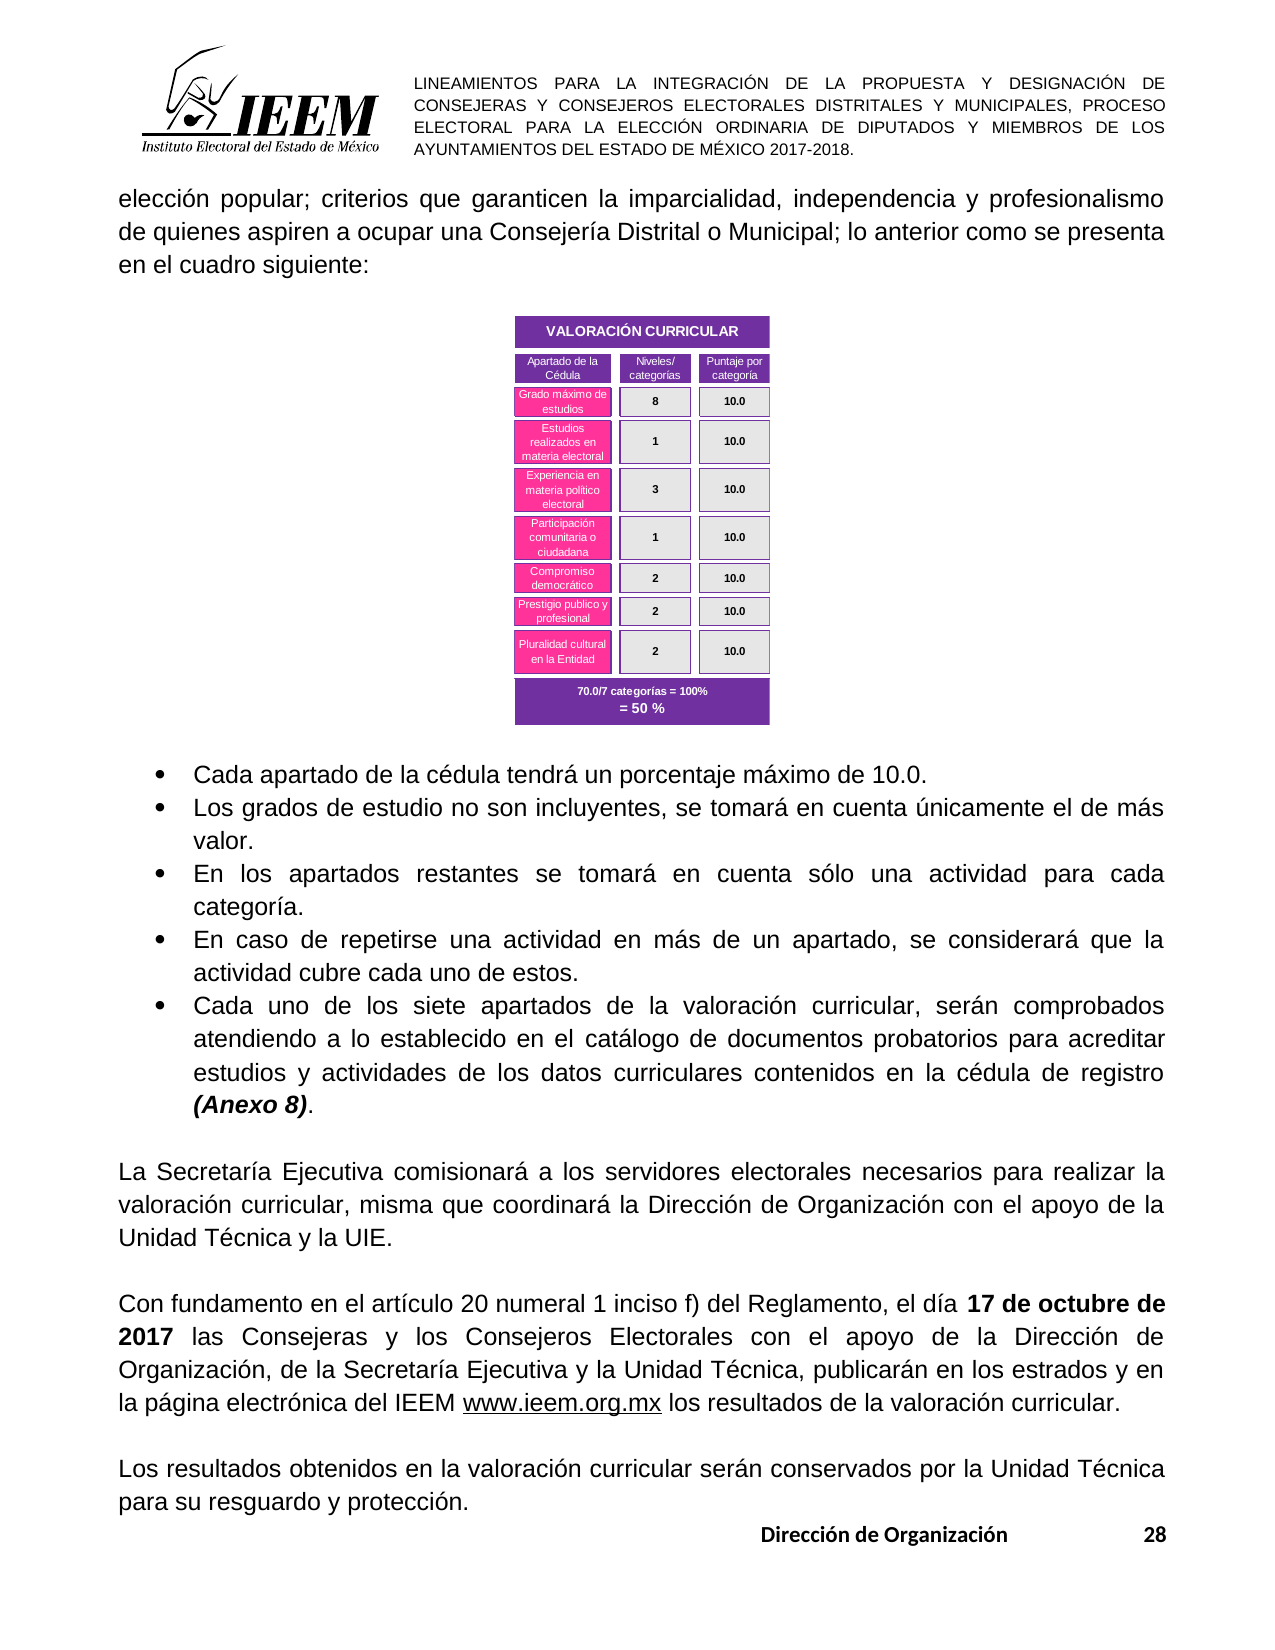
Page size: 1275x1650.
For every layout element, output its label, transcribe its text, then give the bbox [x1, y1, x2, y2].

text Con fundamento en el artículo 20 numeral 1 inciso f) del Reglamento, el día 17 de octubre de 2017 las Consejeras y los Consejeros Electorales con el apoyo de la Dirección de Organización, de la Secretaría Ejecutiva y la Unidad Técnica, publicarán en los estrados y en la página electrónica del IEEM www.ieem.org.mx los resultados de la valoración curricular. [118, 1289, 1166, 1416]
text La Secretaría Ejecutiva comisionará a los servidores electorales necesarios para realizar la valoración curricular, misma que coordinará la Dirección de Organización con el apoyo de la Unidad Técnica y la UIE. [118, 1157, 1166, 1251]
text Los resultados obtenidos en la valoración curricular serán conservados por la Unidad Técnica para su resguardo y protección. [118, 1454, 1166, 1516]
list Cada apartado de la cédula tendrá un porcentaje máximo de 10.0. [156, 760, 1166, 789]
list En los apartados restantes se tomará en cuenta sólo una actividad para cada categoría. [156, 859, 1166, 921]
list Los grados de estudio no son incluyentes, se tomará en cuenta únicamente el de más valor. [156, 793, 1166, 855]
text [118, 184, 1166, 278]
list Cada uno de los siete apartados de la valoración curricular, serán comprobados atendiendo a lo establecido en el catálogo de documentos probatorios para acreditar estudios y actividades de los datos curriculares contenidos en la cédula de registro (Anexo 8). [156, 991, 1166, 1119]
list En caso de repetirse una actividad en más de un apartado, se considerará que la actividad cubre cada uno de estos. [156, 925, 1166, 987]
